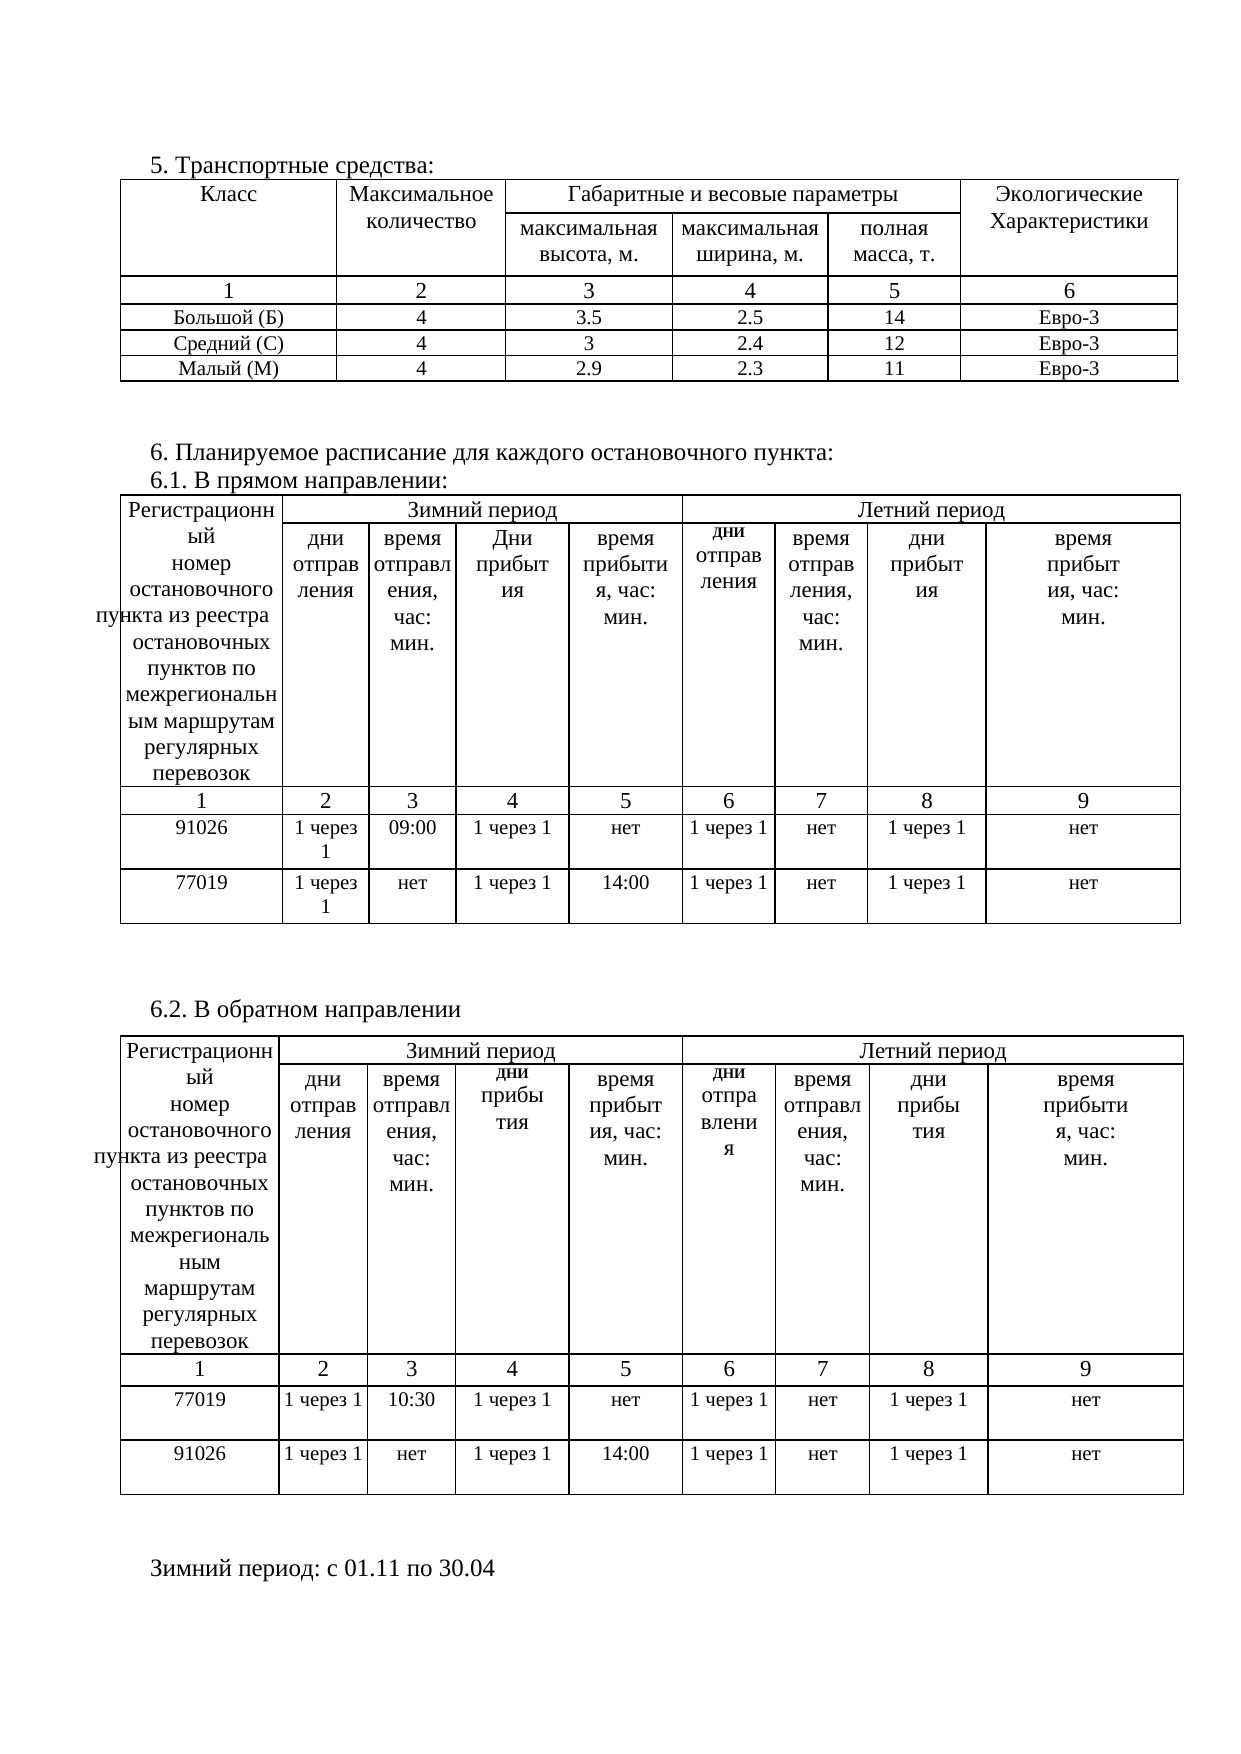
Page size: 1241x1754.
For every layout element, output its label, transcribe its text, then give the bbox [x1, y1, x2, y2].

table_cell 11 [829, 356, 960, 380]
table_cell 1 [121, 277, 336, 303]
table_cell 1 через 1 [868, 870, 985, 922]
table_cell 14 [829, 305, 960, 329]
table_cell 4 [337, 305, 505, 329]
table_cell время отправл ения, час: мин. [776, 1065, 869, 1353]
table_header Регистрационный номер остановочного пункта из реестра остановочных пунктов по межрегиональным маршрутам регулярных перевозок [121, 496, 282, 786]
table_cell 1 через 1 [870, 1441, 987, 1494]
table_cell время отправ ления, час: мин. [776, 524, 867, 786]
table_header Экологические Характеристики [961, 180, 1177, 275]
table_cell 4 [673, 277, 827, 303]
table_cell 2.4 [673, 331, 827, 354]
table_cell 4 [457, 787, 568, 814]
table_cell ДНИ отпра влени я [683, 1065, 775, 1353]
table_cell 1 через 1 [683, 815, 774, 868]
table_cell 7 [776, 1355, 869, 1385]
table_cell 3 [370, 787, 455, 814]
table_cell время прибыт ия, час: мин. [987, 524, 1180, 786]
text 6.1. В прямом направлении: [150, 466, 1090, 494]
table_cell 3.5 [506, 305, 672, 329]
table_cell 10:30 [368, 1387, 455, 1439]
table_cell Евро-3 [961, 356, 1177, 380]
table_cell ДНИ прибы тия [456, 1065, 568, 1353]
table_cell 1 через 1 [457, 815, 568, 868]
table_cell Евро-3 [961, 331, 1177, 354]
table_cell Евро-3 [961, 305, 1177, 329]
table_cell 1 через 1 [870, 1387, 987, 1439]
table_cell нет [989, 1387, 1183, 1439]
table_cell нет [776, 815, 867, 868]
table_cell 2 [337, 277, 505, 303]
table_cell 6 [683, 787, 774, 814]
table_cell 1 через 1 [683, 1441, 775, 1494]
table_cell 77019 [121, 1387, 278, 1439]
table_header Класс [121, 180, 336, 275]
table_cell 1 через 1 [683, 1387, 775, 1439]
text 6.2. В обратном направлении [150, 994, 1090, 1023]
table_header Зимний период [280, 1037, 682, 1063]
table_cell 1 через 1 [283, 815, 368, 868]
table_cell 1 через 1 [280, 1387, 367, 1439]
table_cell 2.3 [673, 356, 827, 380]
table_cell 1 через 1 [280, 1441, 367, 1494]
table_cell Средний (С) [121, 331, 336, 354]
table_cell 1 [121, 1355, 278, 1385]
table_cell 4 [337, 331, 505, 354]
table_header Габаритные и весовые параметры [506, 180, 960, 212]
table_cell 2 [283, 787, 368, 814]
table_cell время прибыт ия, час: мин. [570, 1065, 682, 1353]
table_cell Большой (Б) [121, 305, 336, 329]
table_cell дни прибыт ия [868, 524, 985, 786]
table_cell время прибыти я, час: мин. [989, 1065, 1183, 1353]
table_cell 5 [570, 1355, 682, 1385]
table_cell 77019 [121, 870, 282, 922]
table_cell время отправл ения, час: мин. [370, 524, 455, 786]
table_cell 1 [121, 787, 282, 814]
table_cell Дни прибыт ия [457, 524, 568, 786]
table_cell максимальная высота, м. [506, 214, 672, 275]
table_cell 1 через 1 [456, 1387, 568, 1439]
table_cell нет [570, 1387, 682, 1439]
table_cell 4 [337, 356, 505, 380]
table_header Летний период [683, 496, 1180, 522]
table_header Регистрационный номер остановочного пункта из реестра остановочных пунктов по межрегиональным маршрутам регулярных перевозок [121, 1037, 278, 1353]
table_cell 14:00 [570, 1441, 682, 1494]
table_cell дни прибы тия [870, 1065, 987, 1353]
table_cell 1 через 1 [683, 870, 774, 922]
table_cell максимальная ширина, м. [673, 214, 827, 275]
text 6. Планируемое расписание для каждого остановочного пункта: [150, 437, 1090, 466]
table_cell дни отправ ления [283, 524, 368, 786]
table_cell 12 [829, 331, 960, 354]
table_cell 2.5 [673, 305, 827, 329]
table_cell 6 [683, 1355, 775, 1385]
table_cell время прибыти я, час: мин. [570, 524, 682, 786]
table_cell 1 через 1 [868, 815, 985, 868]
table_cell нет [987, 870, 1180, 922]
table_header Максимальное количество [337, 180, 505, 275]
table_header Зимний период [283, 496, 682, 522]
table_cell 91026 [121, 1441, 278, 1494]
table_cell нет [368, 1441, 455, 1494]
table_cell 9 [989, 1355, 1183, 1385]
table_cell 2.9 [506, 356, 672, 380]
table_cell 2 [280, 1355, 367, 1385]
table_cell 4 [456, 1355, 568, 1385]
table_cell ДНИ отправ ления [683, 524, 774, 786]
table_cell нет [370, 870, 455, 922]
table_cell 6 [961, 277, 1177, 303]
table_cell 14:00 [570, 870, 682, 922]
table_cell полная масса, т. [829, 214, 960, 275]
table_cell 1 через 1 [456, 1441, 568, 1494]
table_cell Малый (М) [121, 356, 336, 380]
table_cell 7 [776, 787, 867, 814]
text Зимний период: с 01.11 по 30.04 [150, 1553, 1090, 1582]
table_cell 3 [368, 1355, 455, 1385]
table_cell нет [776, 1441, 869, 1494]
table_cell 09:00 [370, 815, 455, 868]
table_cell дни отправ ления [280, 1065, 367, 1353]
table_cell время отправл ения, час: мин. [368, 1065, 455, 1353]
table_cell нет [776, 870, 867, 922]
table_cell 91026 [121, 815, 282, 868]
table_cell 5 [570, 787, 682, 814]
table_cell 3 [506, 277, 672, 303]
table_cell 3 [506, 331, 672, 354]
table_header Летний период [683, 1037, 1183, 1063]
table_cell нет [987, 815, 1180, 868]
table_cell 1 через 1 [457, 870, 568, 922]
table_cell 1 через 1 [283, 870, 368, 922]
table_cell 8 [870, 1355, 987, 1385]
text 5. Транспортные средства: [150, 150, 1090, 179]
table_cell нет [570, 815, 682, 868]
table_cell 8 [868, 787, 985, 814]
table_cell нет [776, 1387, 869, 1439]
table_cell нет [989, 1441, 1183, 1494]
table_cell 5 [829, 277, 960, 303]
table_cell 9 [987, 787, 1180, 814]
